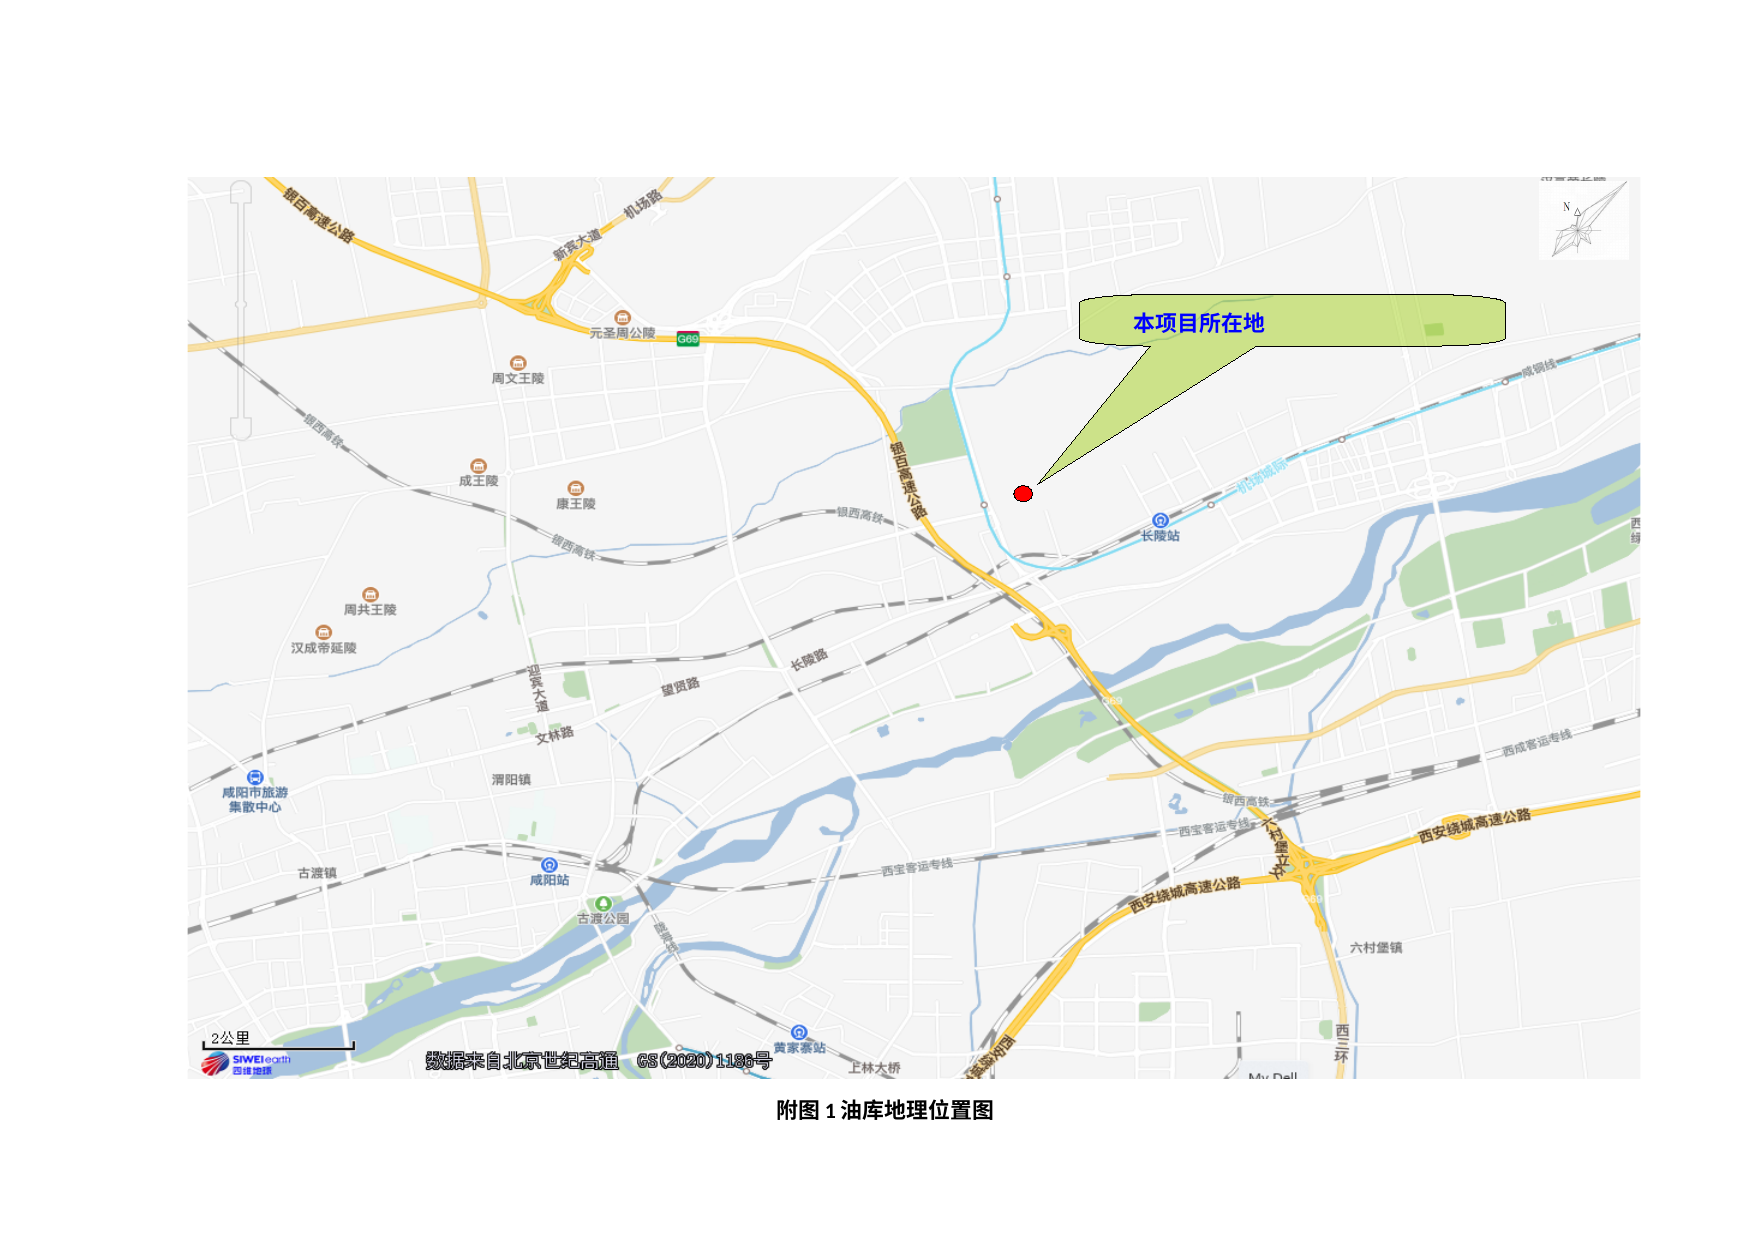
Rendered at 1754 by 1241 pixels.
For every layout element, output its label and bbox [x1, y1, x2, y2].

picture [187, 177, 1641, 1079]
